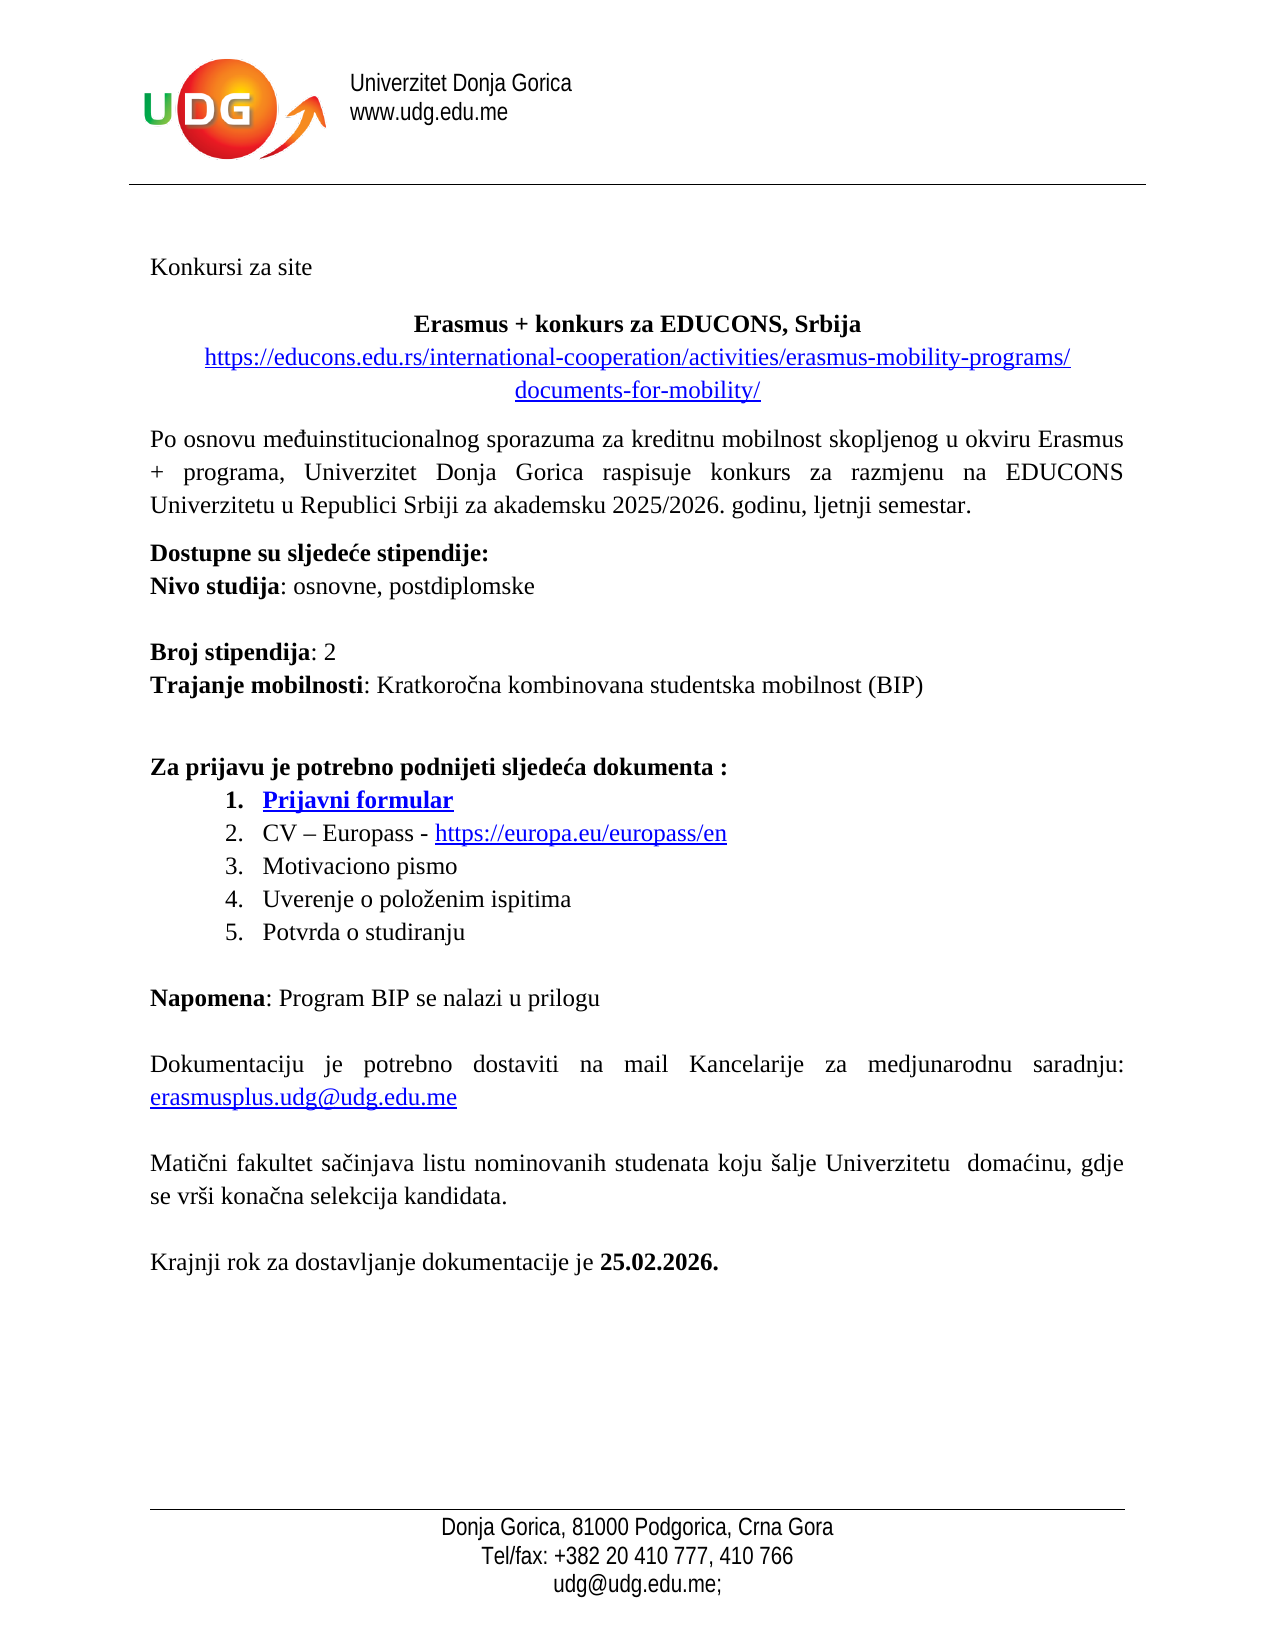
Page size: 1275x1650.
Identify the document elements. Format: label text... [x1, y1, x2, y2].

text Dostupne su sljedeće stipendije: [150, 538, 1125, 567]
text Krajnji rok za dostavljanje dokumentacije je 25.02.2026. [150, 1247, 1125, 1276]
text Nivo studija: osnovne, postdiplomske [150, 571, 1125, 600]
list Motivaciono pismo [225, 851, 1125, 880]
list Uverenje o položenim ispitima [225, 884, 1125, 913]
text Erasmus + konkurs za EDUCONS, Srbija [150, 309, 1125, 338]
list Prijavni formular [225, 785, 1125, 814]
text Broj stipendija: 2 [150, 637, 1125, 666]
text Dokumentaciju je potrebno dostaviti na mail Kancelarije za medjunarodnu saradnju: erasmusplus.udg@udg.edu.me [150, 1049, 1125, 1111]
list Potvrda o studiranju [225, 917, 1125, 946]
text Matični fakultet sačinjava listu nominovanih studenata koju šalje Univerzitetu domaćinu, gdje se vrši konačna selekcija kandidata. [150, 1148, 1125, 1210]
text Trajanje mobilnosti: Kratkoročna kombinovana studentska mobilnost (BIP) [150, 671, 1125, 699]
list CV – Europass - https://europa.eu/europass/en [225, 818, 1125, 847]
text Za prijavu je potrebno podnijeti sljedeća dokumenta : [150, 752, 1125, 781]
text https://educons.edu.rs/international-cooperation/activities/erasmus-mobility-programs/documents-for-mobility/ [150, 342, 1125, 404]
text Konkursi za site [150, 252, 1125, 280]
picture [143, 57, 327, 160]
text Po osnovu međuinstitucionalnog sporazuma za kreditnu mobilnost skopljenog u okviru Erasmus + programa, Univerzitet Donja Gorica raspisuje konkurs za razmjenu na EDUCONS Univerzitetu u Republici Srbiji za akademsku 2025/2026. godinu, ljetnji semestar. [150, 424, 1125, 518]
text Napomena: Program BIP se nalazi u prilogu [150, 983, 1125, 1012]
